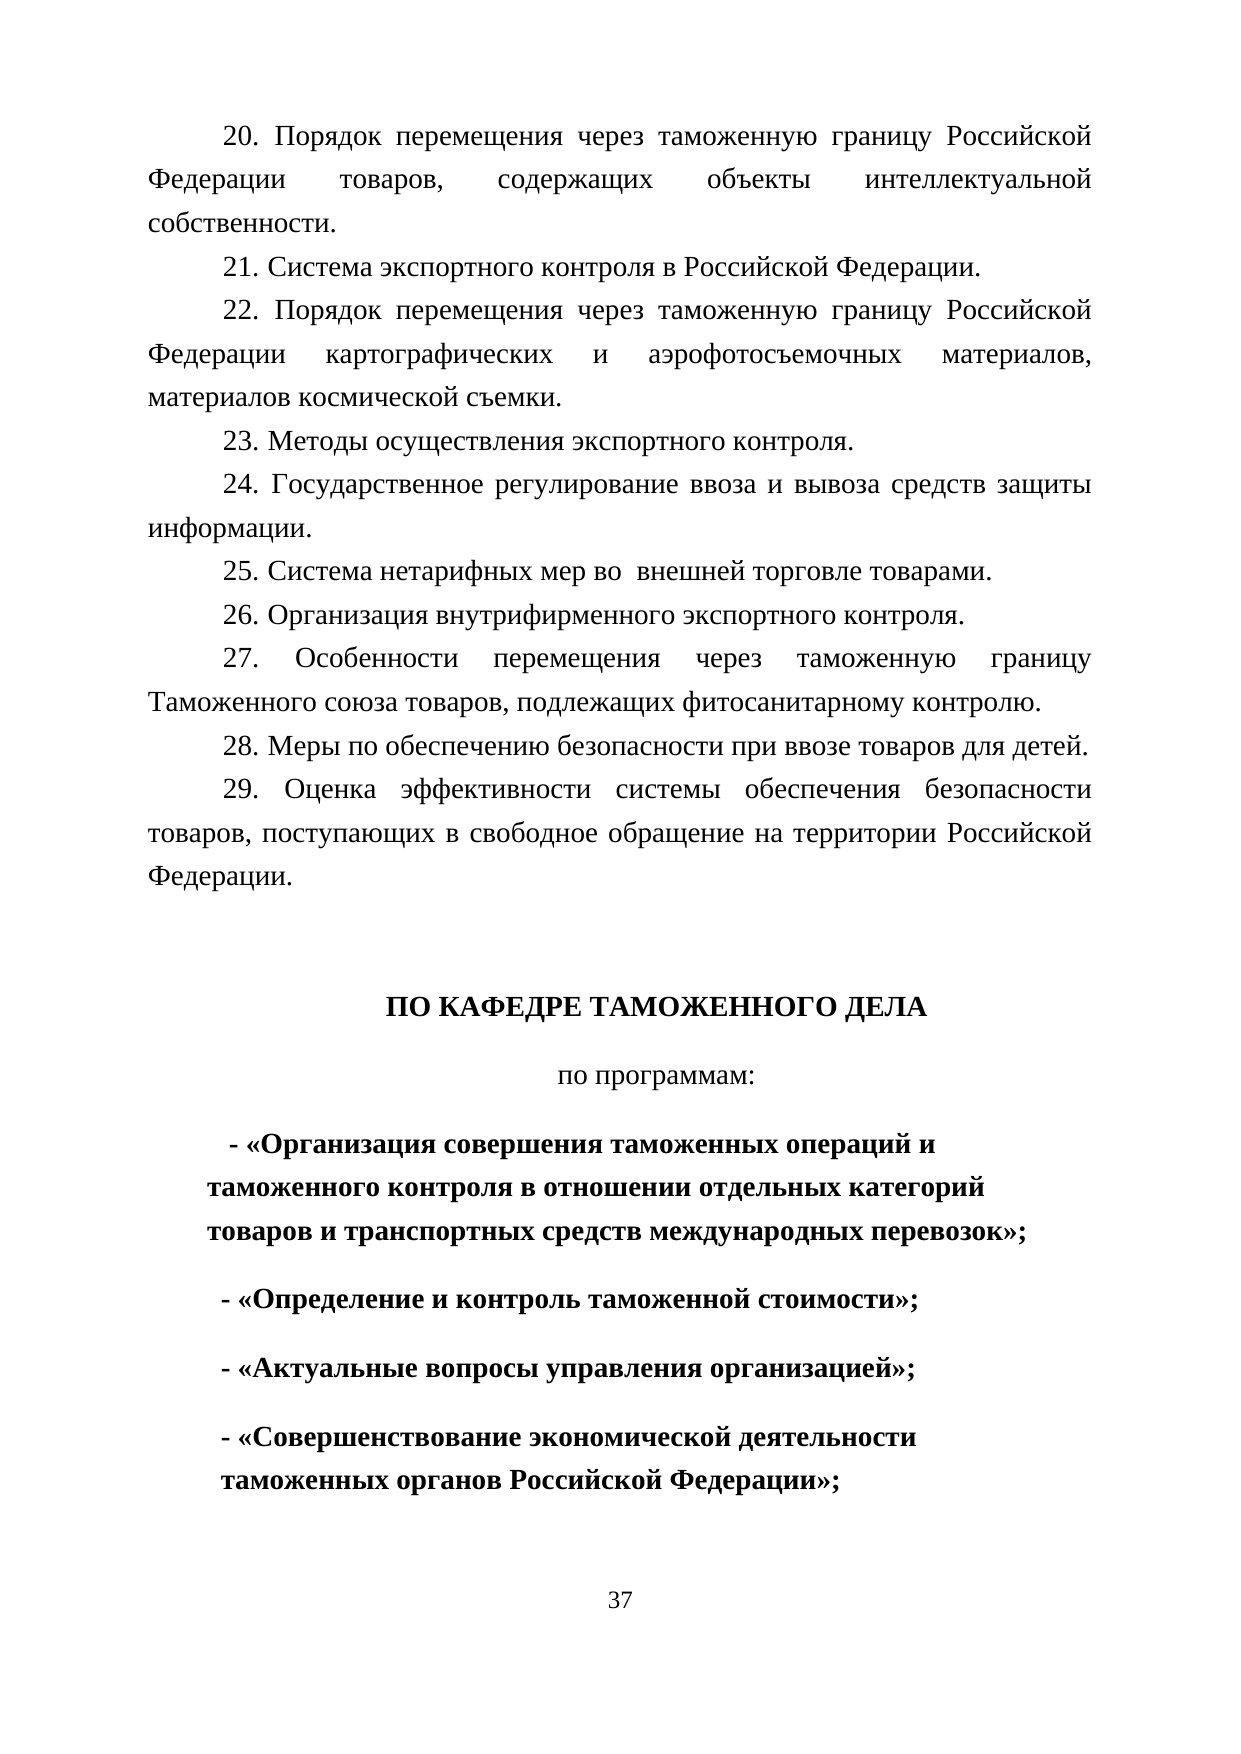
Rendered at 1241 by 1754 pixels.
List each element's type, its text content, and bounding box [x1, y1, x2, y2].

text по кафедре таможенного дела [221, 989, 1092, 1022]
text - «Актуальные вопросы управления организацией»; [221, 1350, 1092, 1384]
list Система нетарифных мер во внешней торговле товарами. [148, 553, 1092, 587]
list Меры по обеспечению безопасности при ввозе товаров для детей. [148, 728, 1092, 761]
text - «Совершенствование экономической деятельности таможенных органов Российской Федерации»; [221, 1419, 1092, 1496]
list Система экспортного контроля в Российской Федерации. [148, 249, 1092, 282]
text - «Организация совершения таможенных операций и таможенного контроля в отношении отдельных категорий товаров и транспортных средств международных перевозок»; [207, 1126, 1092, 1247]
list Порядок перемещения через таможенную границу Российской Федерации товаров, содержащих объекты интеллектуальной собственности. [148, 118, 1092, 239]
list Особенности перемещения через таможенную границу Таможенного союза товаров, подлежащих фитосанитарному контролю. [148, 641, 1092, 718]
text по программам: [221, 1057, 1092, 1091]
list Методы осуществления экспортного контроля. [148, 423, 1092, 456]
list Организация внутрифирменного экспортного контроля. [148, 597, 1092, 631]
text - «Определение и контроль таможенной стоимости»; [221, 1282, 1092, 1315]
list Оценка эффективности системы обеспечения безопасности товаров, поступающих в свободное обращение на территории Российской Федерации. [148, 771, 1092, 892]
list Порядок перемещения через таможенную границу Российской Федерации картографических и аэрофотосъемочных материалов, материалов космической съемки. [148, 292, 1092, 413]
list Государственное регулирование ввоза и вывоза средств защиты информации. [148, 466, 1092, 543]
